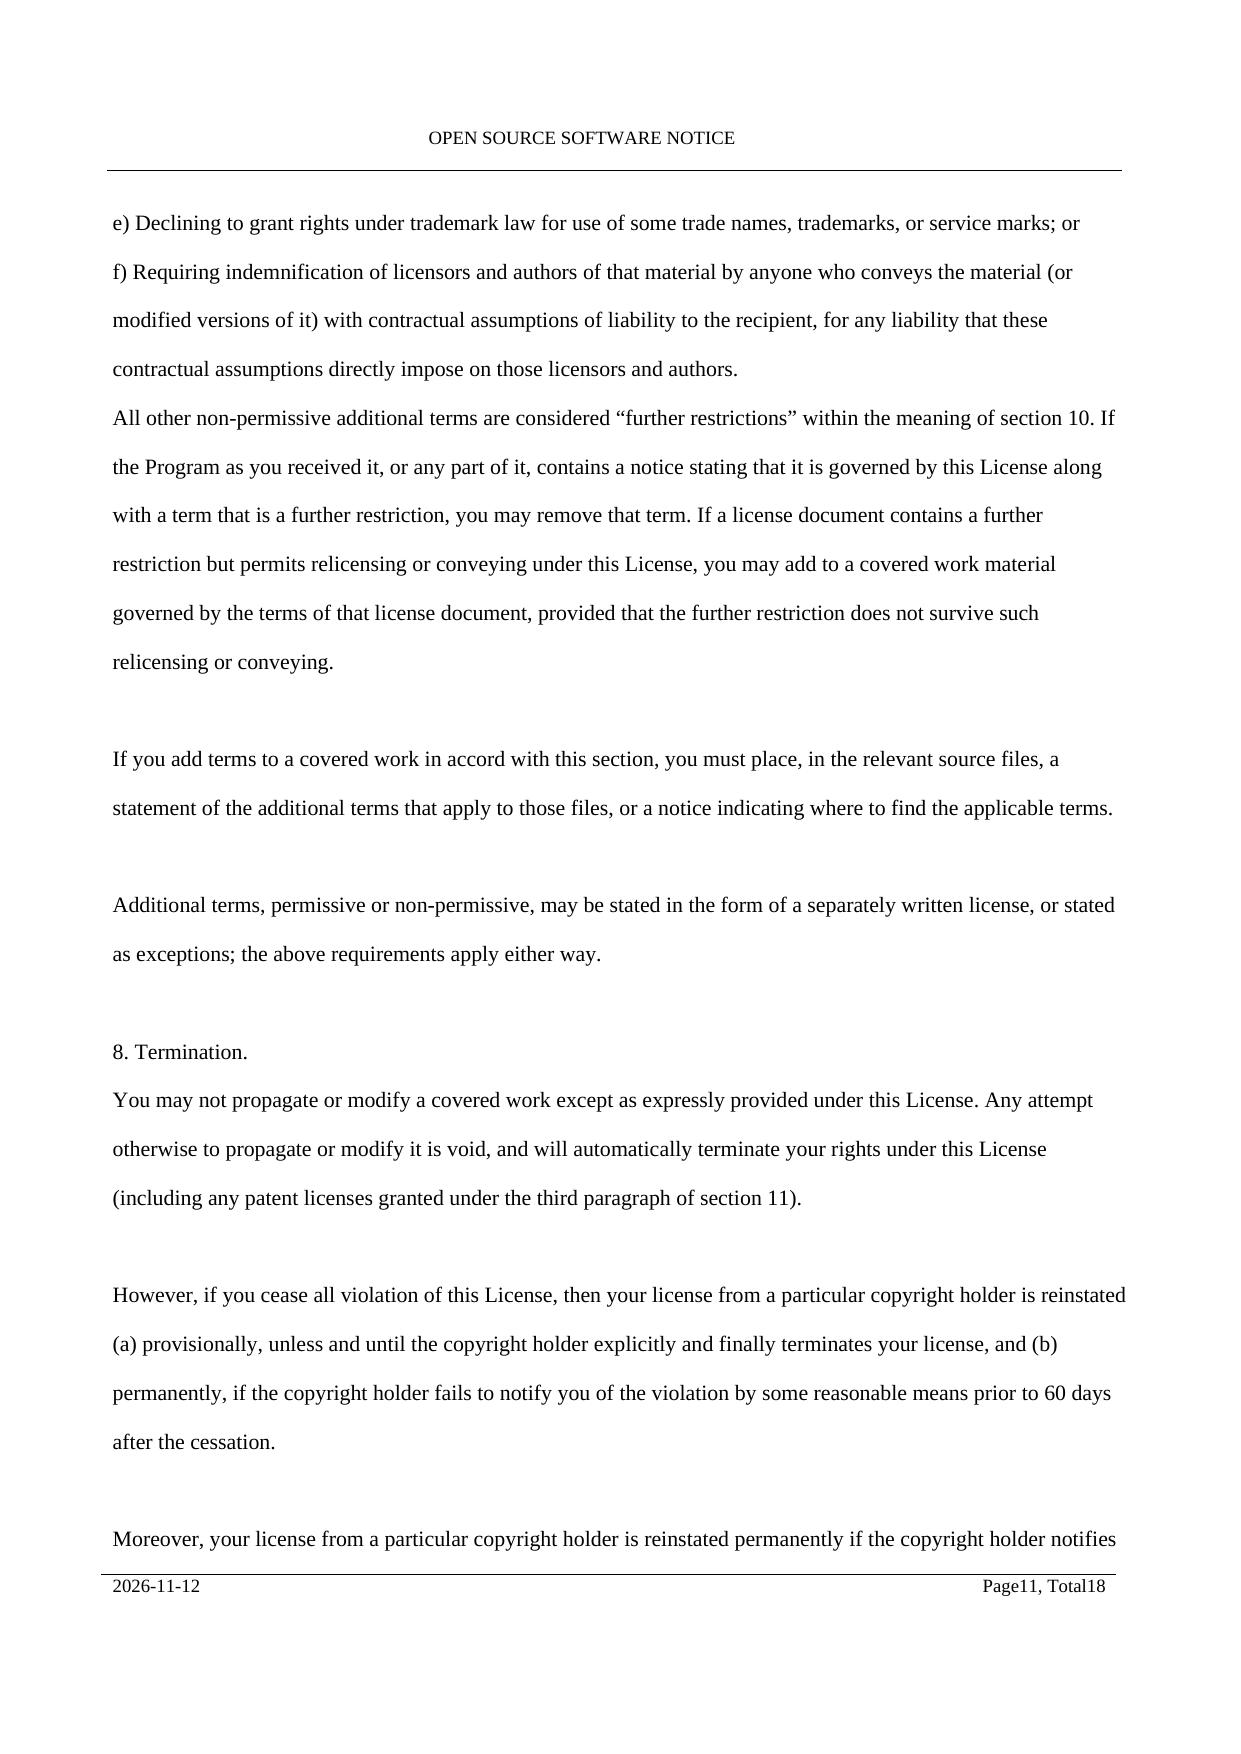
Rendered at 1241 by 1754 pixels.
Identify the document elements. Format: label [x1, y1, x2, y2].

text [112, 206, 1128, 1555]
